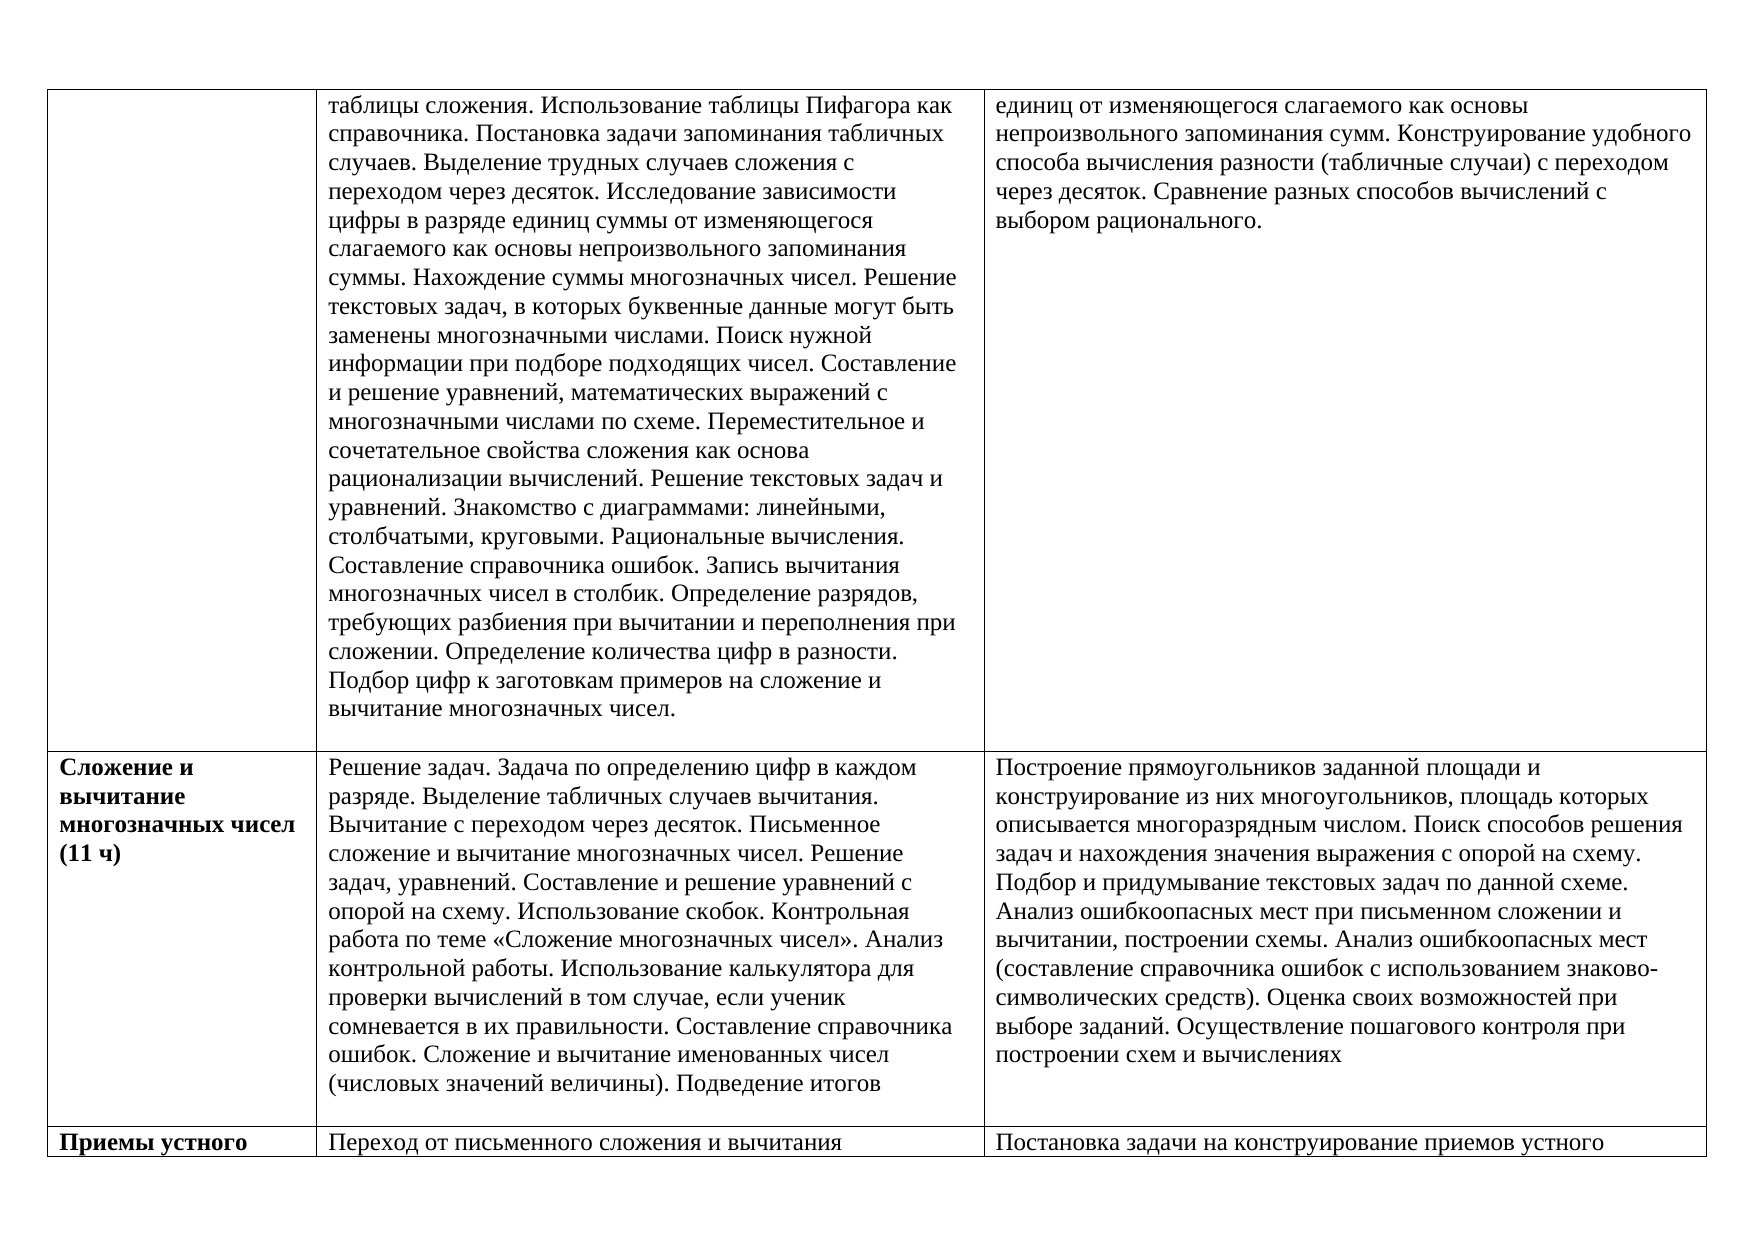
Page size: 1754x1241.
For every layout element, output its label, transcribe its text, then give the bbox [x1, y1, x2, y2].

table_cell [317, 90, 984, 751]
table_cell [985, 1127, 1706, 1156]
table_cell Решение задач. Задача по определению цифр в каждом разряде. Выделение табличных случаев вычитания. Вычитание с переходом через десяток. Письменное сложение и вычитание многозначных чисел. Решение задач, уравнений. Составление и решение уравнений с опорой на схему. Использование скобок. Контрольная работа по теме «Сложение многозначных чисел». Анализ контрольной работы. Использование калькулятора для проверки вычислений в том случае, если ученик сомневается в их правильности. Составление справочника ошибок. Сложение и вычитание именованных чисел (числовых значений величины). Подведение итогов [317, 752, 984, 1126]
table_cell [317, 1127, 984, 1156]
table_cell Сложение и вычитание многозначных чисел (11 ч) [48, 752, 316, 1126]
table_cell Построение прямоугольников заданной площади и конструирование из них многоугольников, площадь которых описывается многоразрядным числом. Поиск способов решения задач и нахождения значения выражения с опорой на схему. Подбор и придумывание текстовых задач по данной схеме. Анализ ошибкоопасных мест при письменном сложении и вычитании, построении схемы. Анализ ошибкоопасных мест (составление справочника ошибок с использованием знаково-символических средств). Оценка своих возможностей при выборе заданий. Осуществление пошагового контроля при построении схем и вычислениях [985, 752, 1706, 1126]
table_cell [985, 90, 1706, 751]
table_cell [48, 90, 316, 751]
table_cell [48, 1127, 316, 1156]
